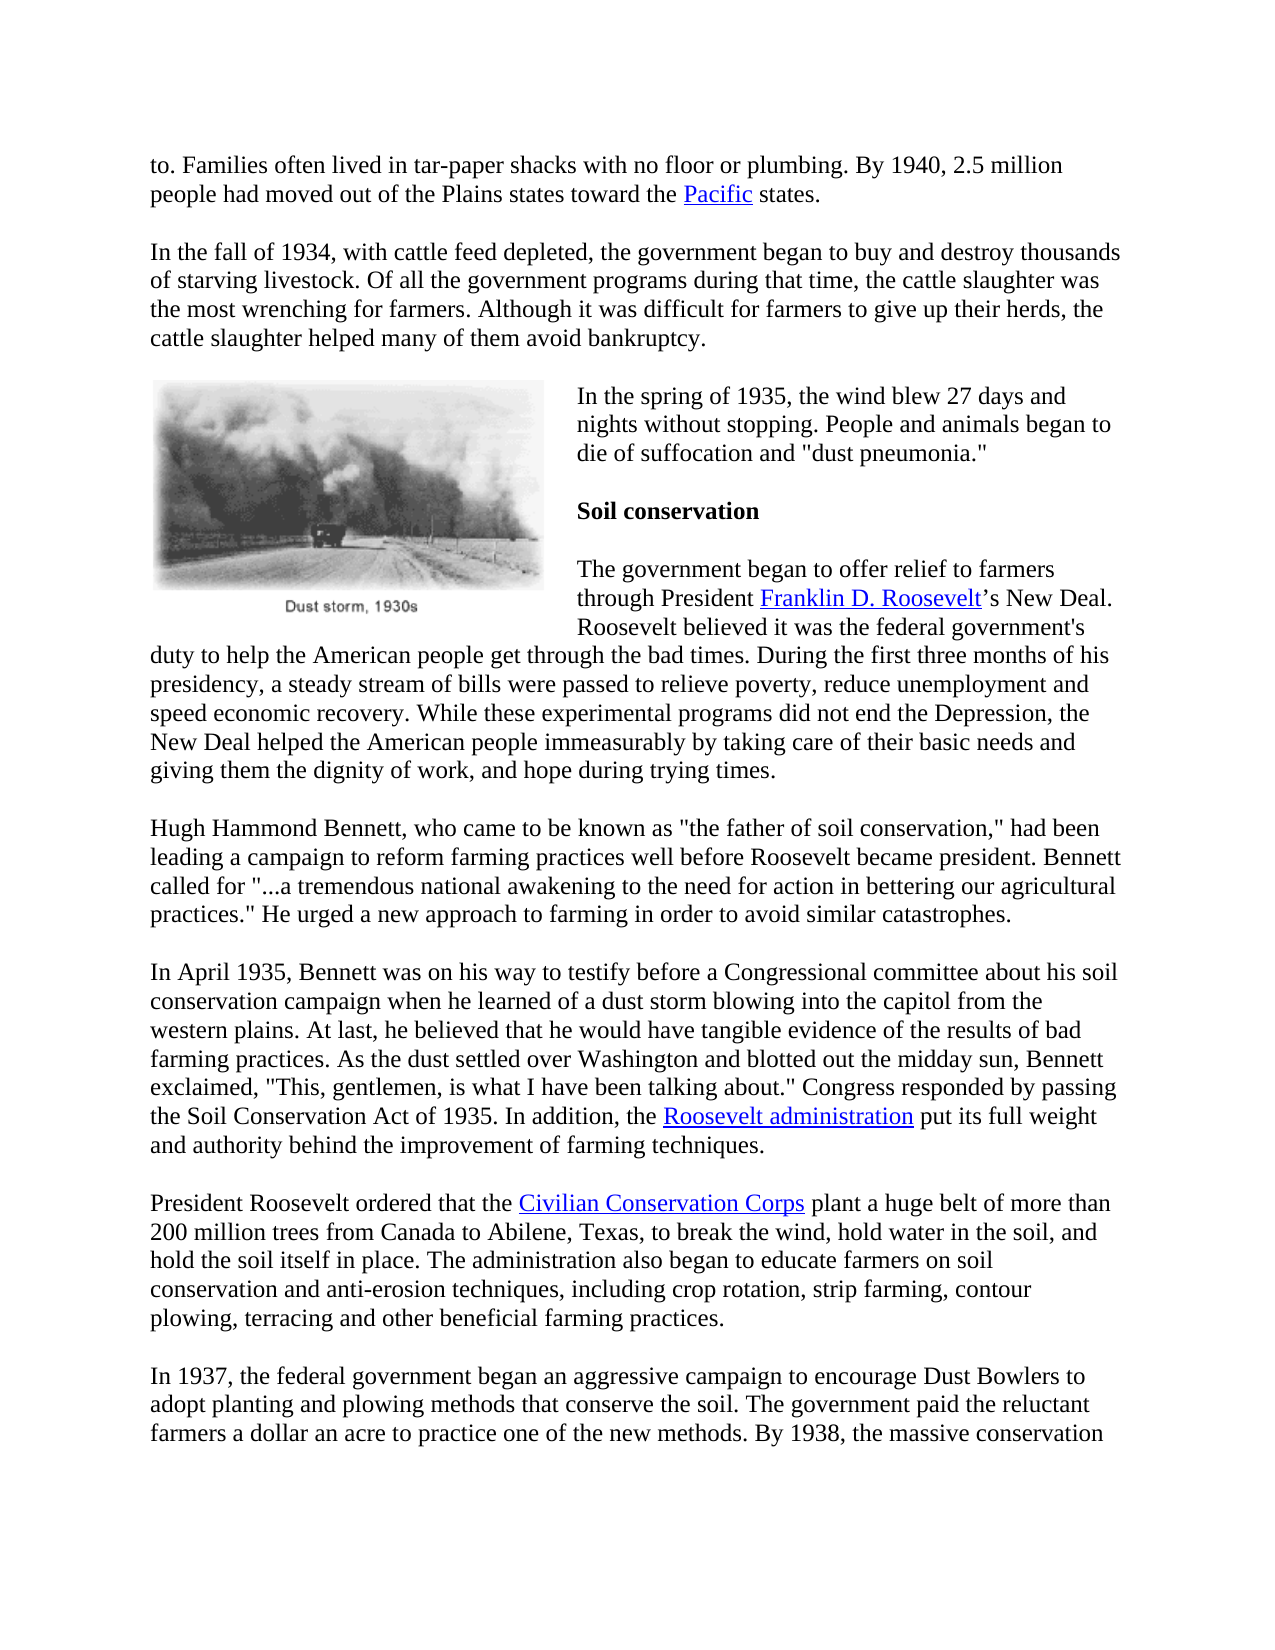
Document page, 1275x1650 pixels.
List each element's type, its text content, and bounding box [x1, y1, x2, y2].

text In the fall of 1934, with cattle feed depleted, the government began to buy and destroy thousands of starving livestock. Of all the government programs during that time, the cattle slaughter was the most wrenching for farmers. Although it was difficult for farmers to give up their herds, the cattle slaughter helped many of them avoid bankruptcy. [150, 237, 1125, 352]
picture [150, 380, 546, 627]
text In the spring of 1935, the wind blew 27 days and nights without stopping. People and animals began to die of suffocation and "dust pneumonia." [546, 381, 1125, 467]
text The government began to offer relief to farmers through President Franklin D. Roosevelt’s New Deal. Roosevelt believed it was the federal government's duty to help the American people get through the bad times. During the first three months of his presidency, a steady stream of bills were passed to relieve poverty, reduce unemployment and speed economic recovery. While these experimental programs did not end the Depression, the New Deal helped the American people immeasurably by taking care of their basic needs and giving them the dignity of work, and hope during trying times. [150, 554, 1125, 784]
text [150, 1361, 1125, 1447]
text In April 1935, Bennett was on his way to testify before a Congressional committee about his soil conservation campaign when he learned of a dust storm blowing into the capitol from the western plains. At last, he believed that he would have tangible evidence of the results of bad farming practices. As the dust settled over Washington and blotted out the midday sun, Bennett exclaimed, "This, gentlemen, is what I have been talking about." Congress responded by passing the Soil Conservation Act of 1935. In addition, the Roosevelt administration put its full weight and authority behind the improvement of farming techniques. [150, 957, 1125, 1159]
text Hugh Hammond Bennett, who came to be known as "the father of soil conservation," had been leading a campaign to reform farming practices well before Roosevelt became president. Bennett called for "...a tremendous national awakening to the need for action in bettering our agricultural practices." He urged a new approach to farming in order to avoid similar catastrophes. [150, 813, 1125, 928]
text President Roosevelt ordered that the Civilian Conservation Corps plant a huge belt of more than 200 million trees from Canada to Abilene, Texas, to break the wind, hold water in the soil, and hold the soil itself in place. The administration also began to educate farmers on soil conservation and anti-erosion techniques, including crop rotation, strip farming, contour plowing, terracing and other beneficial farming practices. [150, 1188, 1125, 1332]
text Soil conservation [546, 496, 1125, 525]
